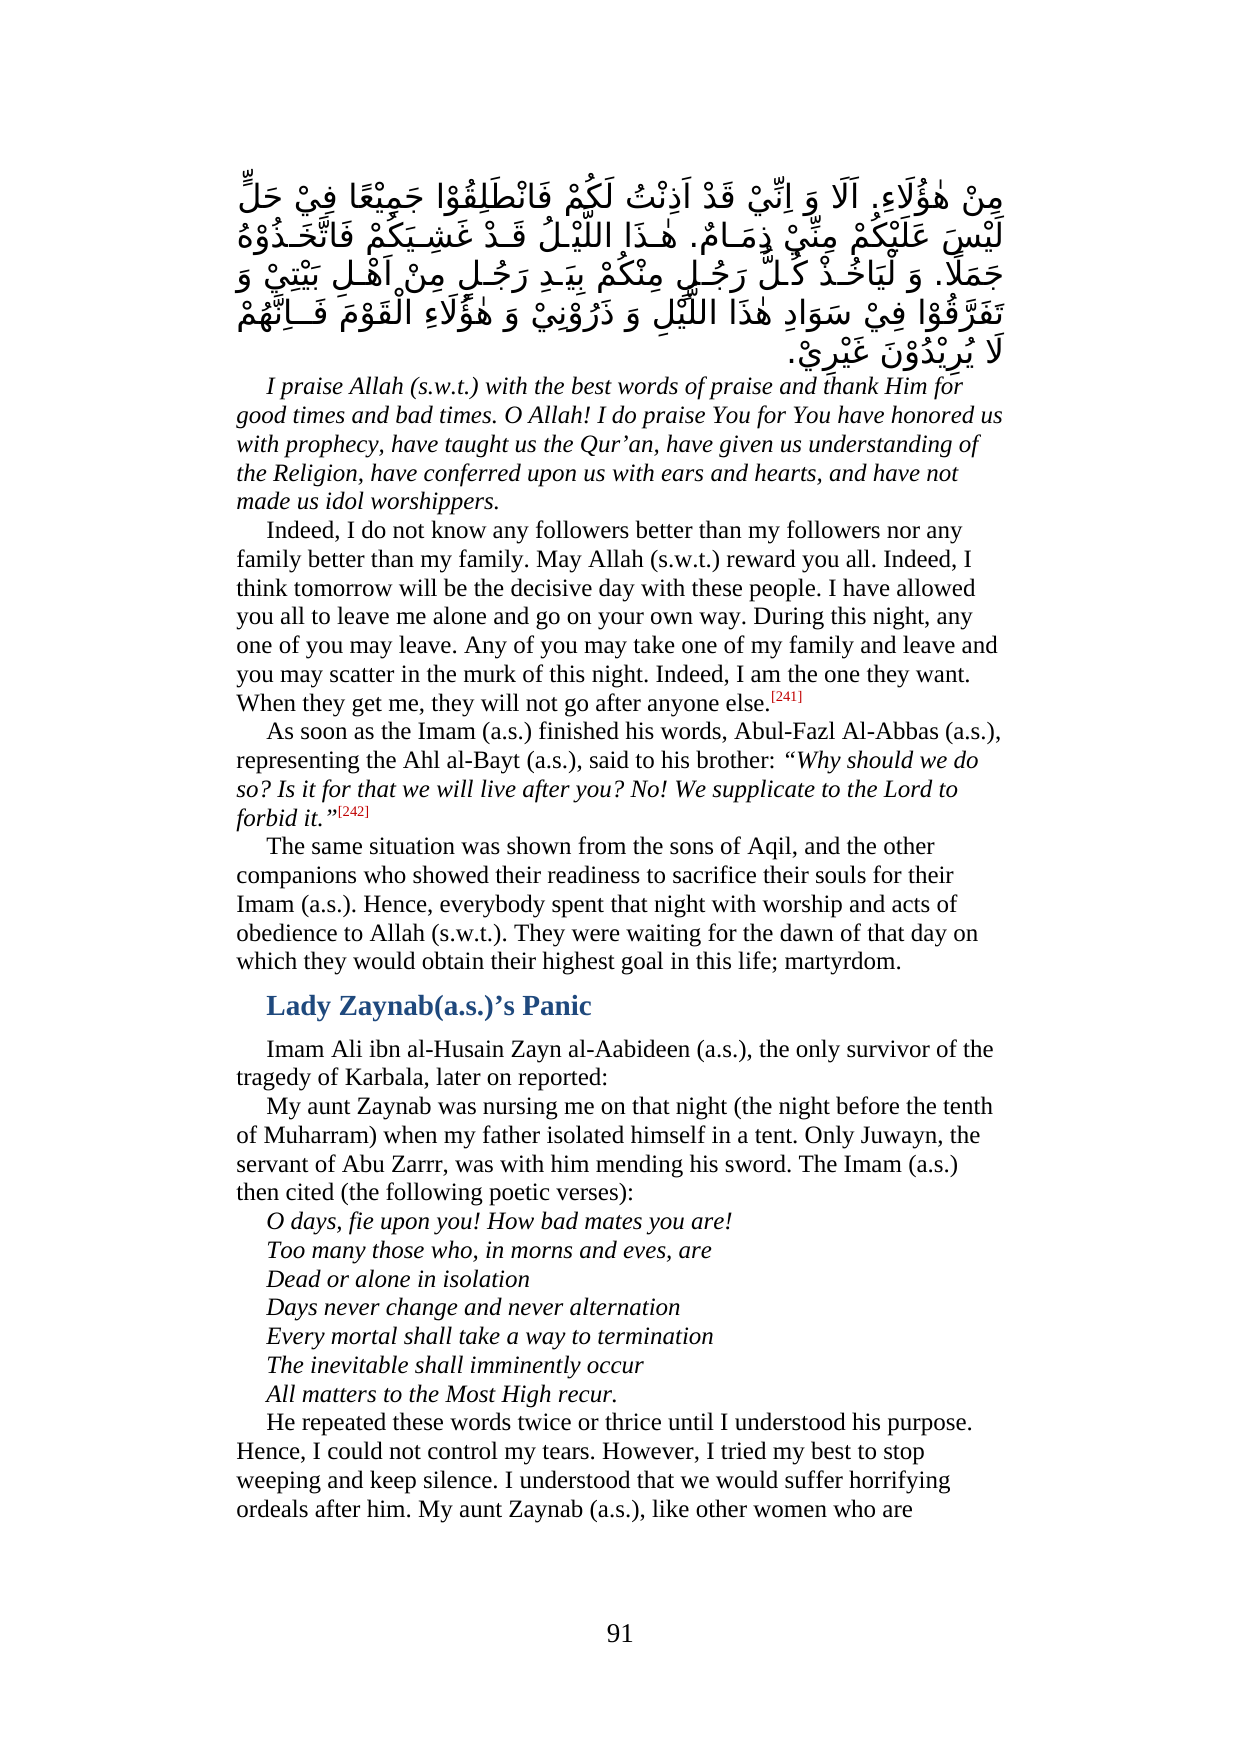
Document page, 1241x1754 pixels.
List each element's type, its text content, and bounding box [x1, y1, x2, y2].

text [236, 1407, 1004, 1522]
text Days never change and never alternation [236, 1292, 1004, 1321]
text Too many those who, in morns and eves, are [236, 1235, 1004, 1264]
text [236, 177, 1004, 371]
text Every mortal shall take a way to termination [236, 1321, 1004, 1350]
text Dead or alone in isolation [236, 1264, 1004, 1292]
text Indeed, I do not know any followers better than my followers nor any family better than my family. May Allah (s.w.t.) reward you all. Indeed, I think tomorrow will be the decisive day with these people. I have allowed you all to leave me alone and go on your own way. During this night, any one of you may leave. Any of you may take one of my family and leave and you may scatter in the murk of this night. Indeed, I am the one they want. When they get me, they will not go after anyone else.[241] [236, 515, 1004, 716]
text My aunt Zaynab was nursing me on that night (the night before the tenth of Muharram) when my father isolated himself in a tent. Only Juwayn, the servant of Abu Zarrr, was with him mending his sword. The Imam (a.s.) then cited (the following poetic verses): [236, 1091, 1004, 1206]
text I praise Allah (s.w.t.) with the best words of praise and thank Him for good times and bad times. O Allah! I do praise You for You have honored us with prophecy, have taught us the Qur’an, have given us understanding of the Religion, have conferred upon us with ears and hearts, and have not made us idol worshippers. [236, 371, 1004, 515]
subtitle Lady Zaynab(a.s.)’s Panic [236, 988, 1004, 1021]
text All matters to the Most High recur. [236, 1379, 1004, 1407]
text As soon as the Imam (a.s.) finished his words, Abul-Fazl Al-Abbas (a.s.), representing the Ahl al-Bayt (a.s.), said to his brother: “Why should we do so? Is it for that we will live after you? No! We supplicate to the Lord to forbid it.”[242] [236, 716, 1004, 831]
text The same situation was shown from the sons of Aqil, and the other companions who showed their readiness to sacrifice their souls for their Imam (a.s.). Hence, everybody spent that night with worship and acts of obedience to Allah (s.w.t.). They were waiting for the dawn of that day on which they would obtain their highest goal in this life; martyrdom. [236, 831, 1004, 975]
text O days, fie upon you! How bad mates you are! [236, 1206, 1004, 1235]
text The inevitable shall imminently occur [236, 1350, 1004, 1379]
text Imam Ali ibn al-Husain Zayn al-Aabideen (a.s.), the only survivor of the tragedy of Karbala, later on reported: [236, 1034, 1004, 1091]
